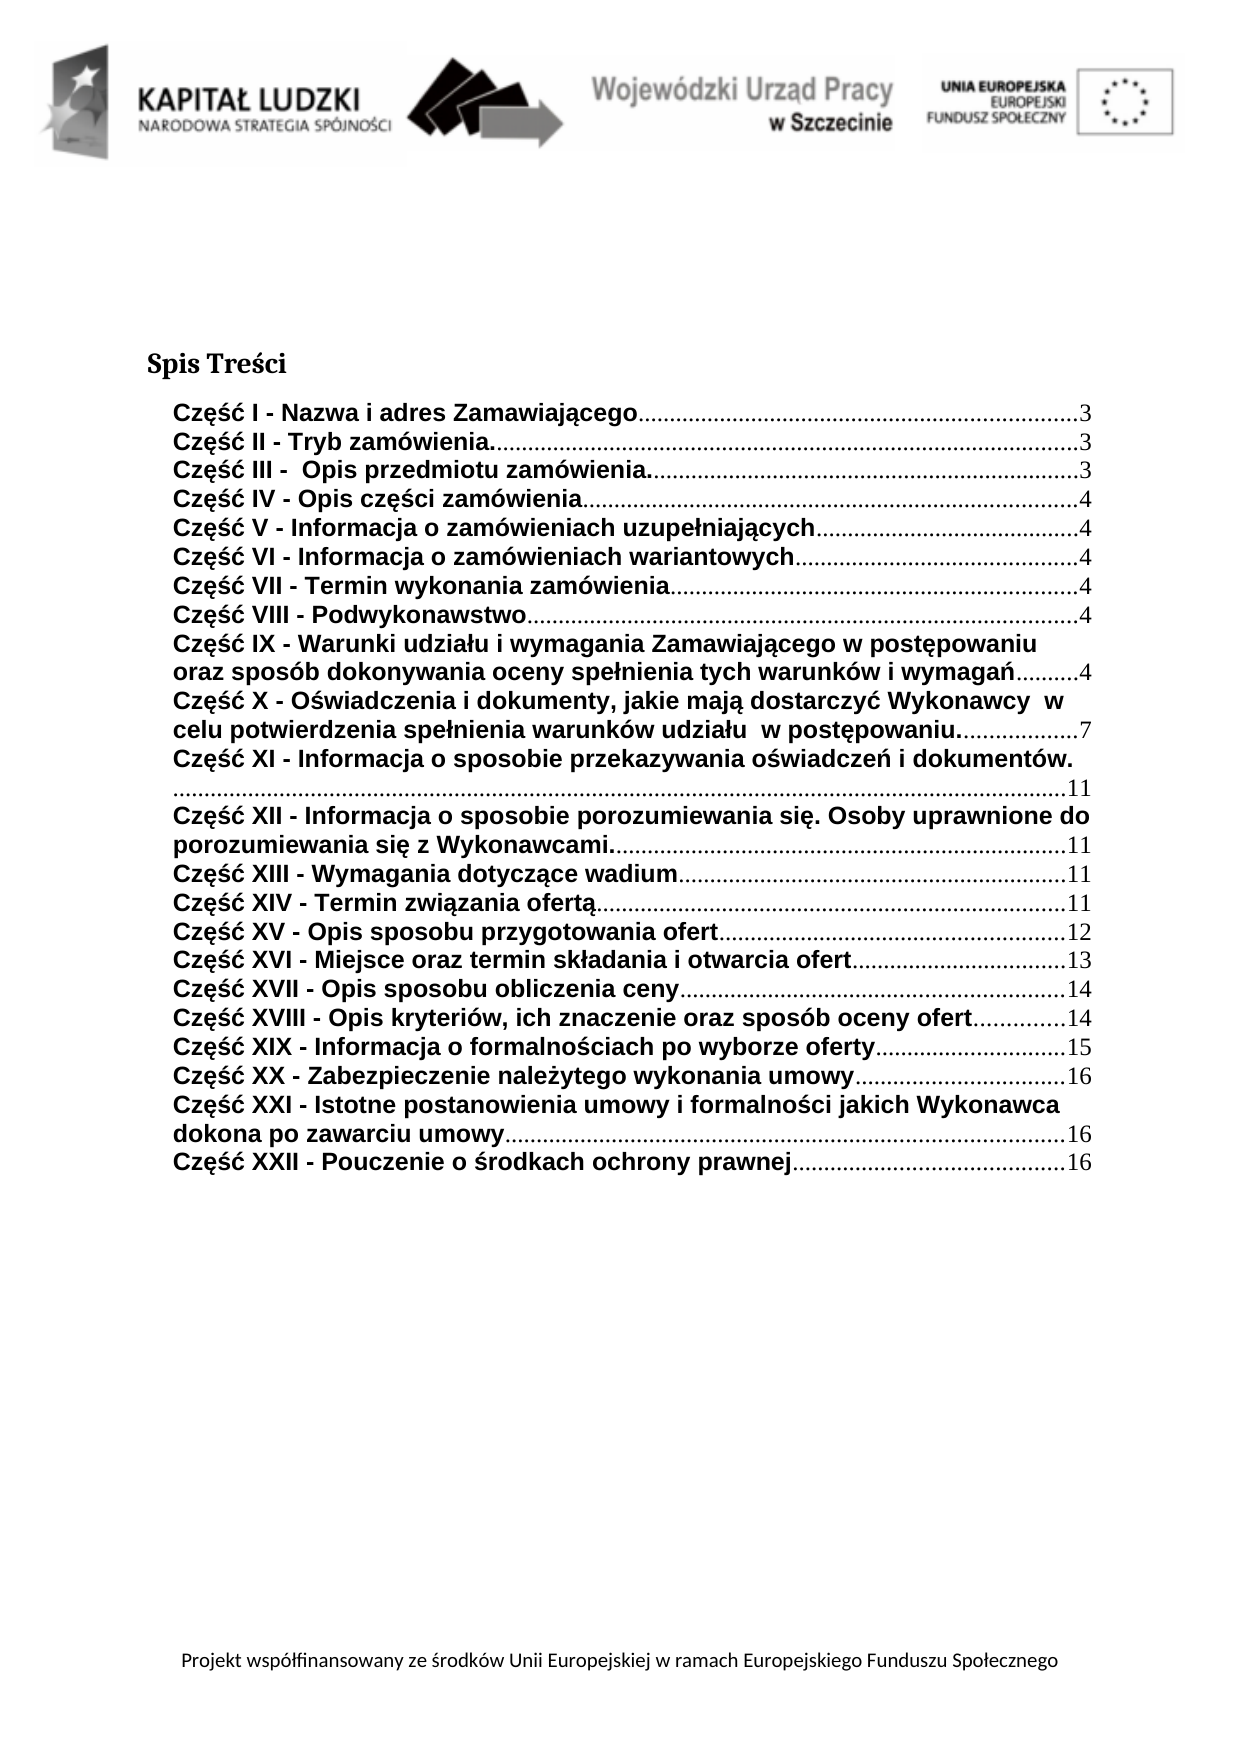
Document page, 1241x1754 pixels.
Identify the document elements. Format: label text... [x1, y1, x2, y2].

text Część XIX - Informacja o formalnościach po wyborze oferty 15 [173, 1032, 1093, 1061]
text Część II - Tryb zamówienia. 3 [173, 427, 1093, 456]
text Część I - Nazwa i adres Zamawiającego 3 [173, 398, 1093, 427]
text Część V - Informacja o zamówieniach uzupełniających 4 [173, 513, 1093, 542]
text Część XXI - Istotne postanowienia umowy i formalności jakich Wykonawca dokona po zawarciu umowy 16 [173, 1090, 1093, 1147]
text Część XIII - Wymagania dotyczące wadium 11 [173, 859, 1093, 888]
text Część VI - Informacja o zamówieniach wariantowych 4 [173, 542, 1093, 571]
text Część XII - Informacja o sposobie porozumiewania się. Osoby uprawnione do porozumiewania się z Wykonawcami. 11 [173, 801, 1093, 859]
text Część XI - Informacja o sposobie przekazywania oświadczeń i dokumentów. 11 [173, 744, 1093, 801]
text Część X - Oświadczenia i dokumenty, jakie mają dostarczyć Wykonawcy w celu potwierdzenia spełnienia warunków udziału w postępowaniu. 7 [173, 686, 1093, 744]
text Część XXII - Pouczenie o środkach ochrony prawnej 16 [173, 1147, 1093, 1176]
text Część III - Opis przedmiotu zamówienia. 3 [173, 456, 1093, 484]
text Część VIII - Podwykonawstwo 4 [173, 600, 1093, 629]
text Część IV - Opis części zamówienia 4 [173, 484, 1093, 513]
text Spis Treści [148, 347, 1093, 381]
text Część XVI - Miejsce oraz termin składania i otwarcia ofert 13 [173, 946, 1093, 974]
text Część VII - Termin wykonania zamówienia 4 [173, 571, 1093, 600]
text Część XVIII - Opis kryteriów, ich znaczenie oraz sposób oceny ofert 14 [173, 1003, 1093, 1032]
text Część XV - Opis sposobu przygotowania ofert 12 [173, 917, 1093, 946]
text Część IX - Warunki udziału i wymagania Zamawiającego w postępowaniu oraz sposób dokonywania oceny spełnienia tych warunków i wymagań 4 [173, 629, 1093, 686]
text Część XX - Zabezpieczenie należytego wykonania umowy 16 [173, 1061, 1093, 1090]
text Część XVII - Opis sposobu obliczenia ceny 14 [173, 974, 1093, 1003]
text Część XIV - Termin związania ofertą 11 [173, 888, 1093, 917]
